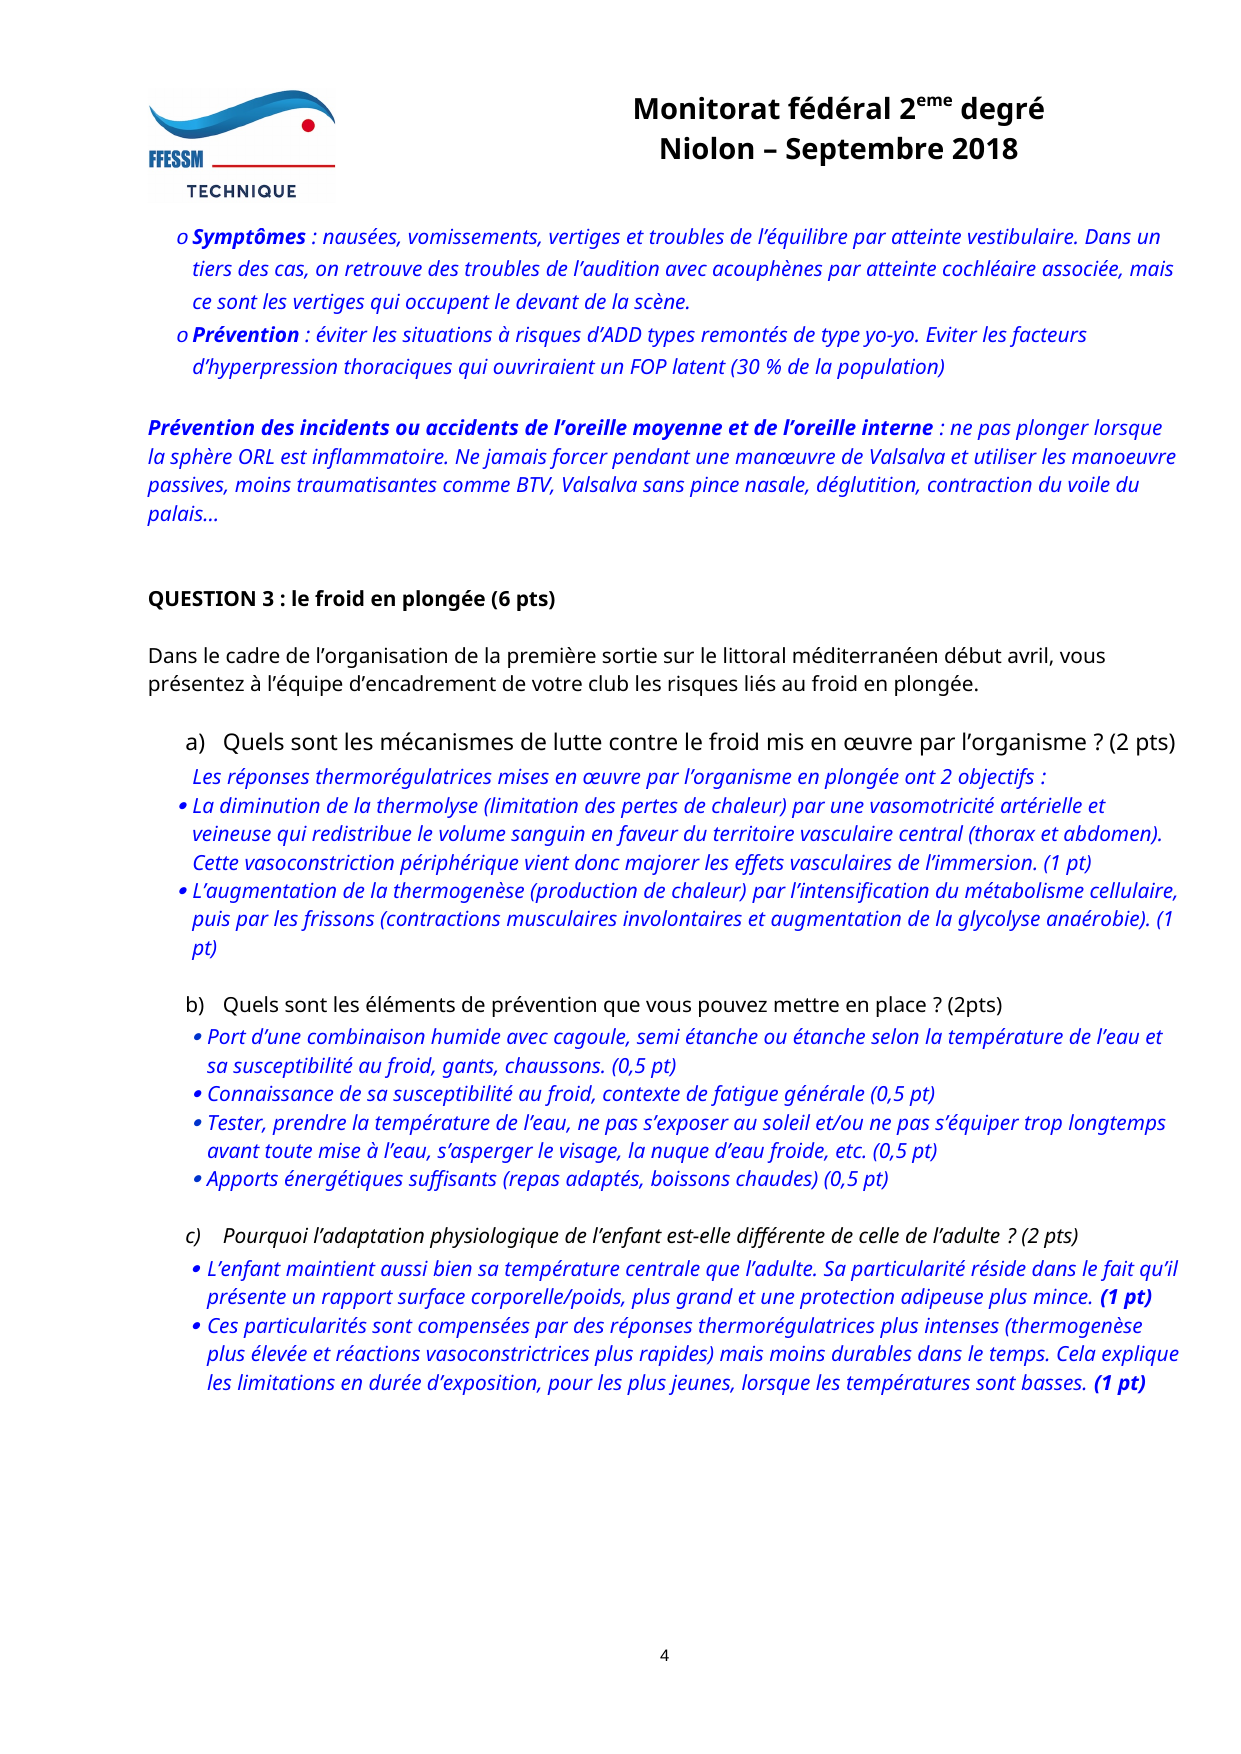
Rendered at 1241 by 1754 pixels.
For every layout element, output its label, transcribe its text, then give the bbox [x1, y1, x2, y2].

list Apports énergétiques suffisants (repas adaptés, boissons chaudes) (0,5 pt) [192, 1164, 1181, 1193]
list Quels sont les mécanismes de lutte contre le froid mis en œuvre par l’organisme ? (2 pts) [185, 726, 1181, 758]
list Prévention : éviter les situations à risques d’ADD types remontés de type yo-yo. Eviter les facteurs d’hyperpression thoraciques qui ouvriraient un FOP latent (30 % de la population) [176, 320, 1181, 381]
list Port d’une combinaison humide avec cagoule, semi étanche ou étanche selon la température de l’eau et sa susceptibilité au froid, gants, chaussons. (0,5 pt) [192, 1022, 1181, 1079]
list Connaissance de sa susceptibilité au froid, contexte de fatigue générale (0,5 pt) [192, 1079, 1181, 1108]
list L’augmentation de la thermogenèse (production de chaleur) par l’intensification du métabolisme cellulaire, puis par les frissons (contractions musculaires involontaires et augmentation de la glycolyse anaérobie). (1 pt) [177, 876, 1181, 961]
list Pourquoi l’adaptation physiologique de l’enfant est-elle différente de celle de l’adulte ? (2 pts) [185, 1221, 1181, 1250]
picture [147, 88, 336, 203]
text Prévention des incidents ou accidents de l’oreille moyenne et de l’oreille interne : ne pas plonger lorsque la sphère ORL est inflammatoire. Ne jamais forcer pendant une manœuvre de Valsalva et utiliser les manoeuvre passives, moins traumatisantes comme BTV, Valsalva sans pince nasale, déglutition, contraction du voile du palais… [148, 413, 1181, 527]
list Symptômes : nausées, vomissements, vertiges et troubles de l’équilibre par atteinte vestibulaire. Dans un tiers des cas, on retrouve des troubles de l’audition avec acouphènes par atteinte cochléaire associée, mais ce sont les vertiges qui occupent le devant de la scène. [176, 222, 1181, 316]
list Ces particularités sont compensées par des réponses thermorégulatrices plus intenses (thermogenèse plus élevée et réactions vasoconstrictrices plus rapides) mais moins durables dans le temps. Cela explique les limitations en durée d’exposition, pour les plus jeunes, lorsque les températures sont basses. (1 pt) [191, 1311, 1181, 1396]
text Dans le cadre de l’organisation de la première sortie sur le littoral méditerranéen début avril, vous présentez à l’équipe d’encadrement de votre club les risques liés au froid en plongée. [148, 641, 1181, 698]
list L’enfant maintient aussi bien sa température centrale que l’adulte. Sa particularité réside dans le fait qu’il présente un rapport surface corporelle/poids, plus grand et une protection adipeuse plus mince. (1 pt) [191, 1254, 1181, 1311]
list Quels sont les éléments de prévention que vous pouvez mettre en place ? (2pts) [185, 990, 1181, 1018]
list La diminution de la thermolyse (limitation des pertes de chaleur) par une vasomotricité artérielle et veineuse qui redistribue le volume sanguin en faveur du territoire vasculaire central (thorax et abdomen). Cette vasoconstriction périphérique vient donc majorer les effets vasculaires de l’immersion. (1 pt) [177, 791, 1181, 876]
list Tester, prendre la température de l’eau, ne pas s’exposer au soleil et/ou ne pas s’équiper trop longtemps avant toute mise à l’eau, s’asperger le visage, la nuque d’eau froide, etc. (0,5 pt) [192, 1108, 1211, 1164]
text QUESTION 3 : le froid en plongée (6 pts) [148, 584, 1181, 613]
text Les réponses thermorégulatrices mises en œuvre par l’organisme en plongée ont 2 objectifs : [192, 762, 1181, 791]
